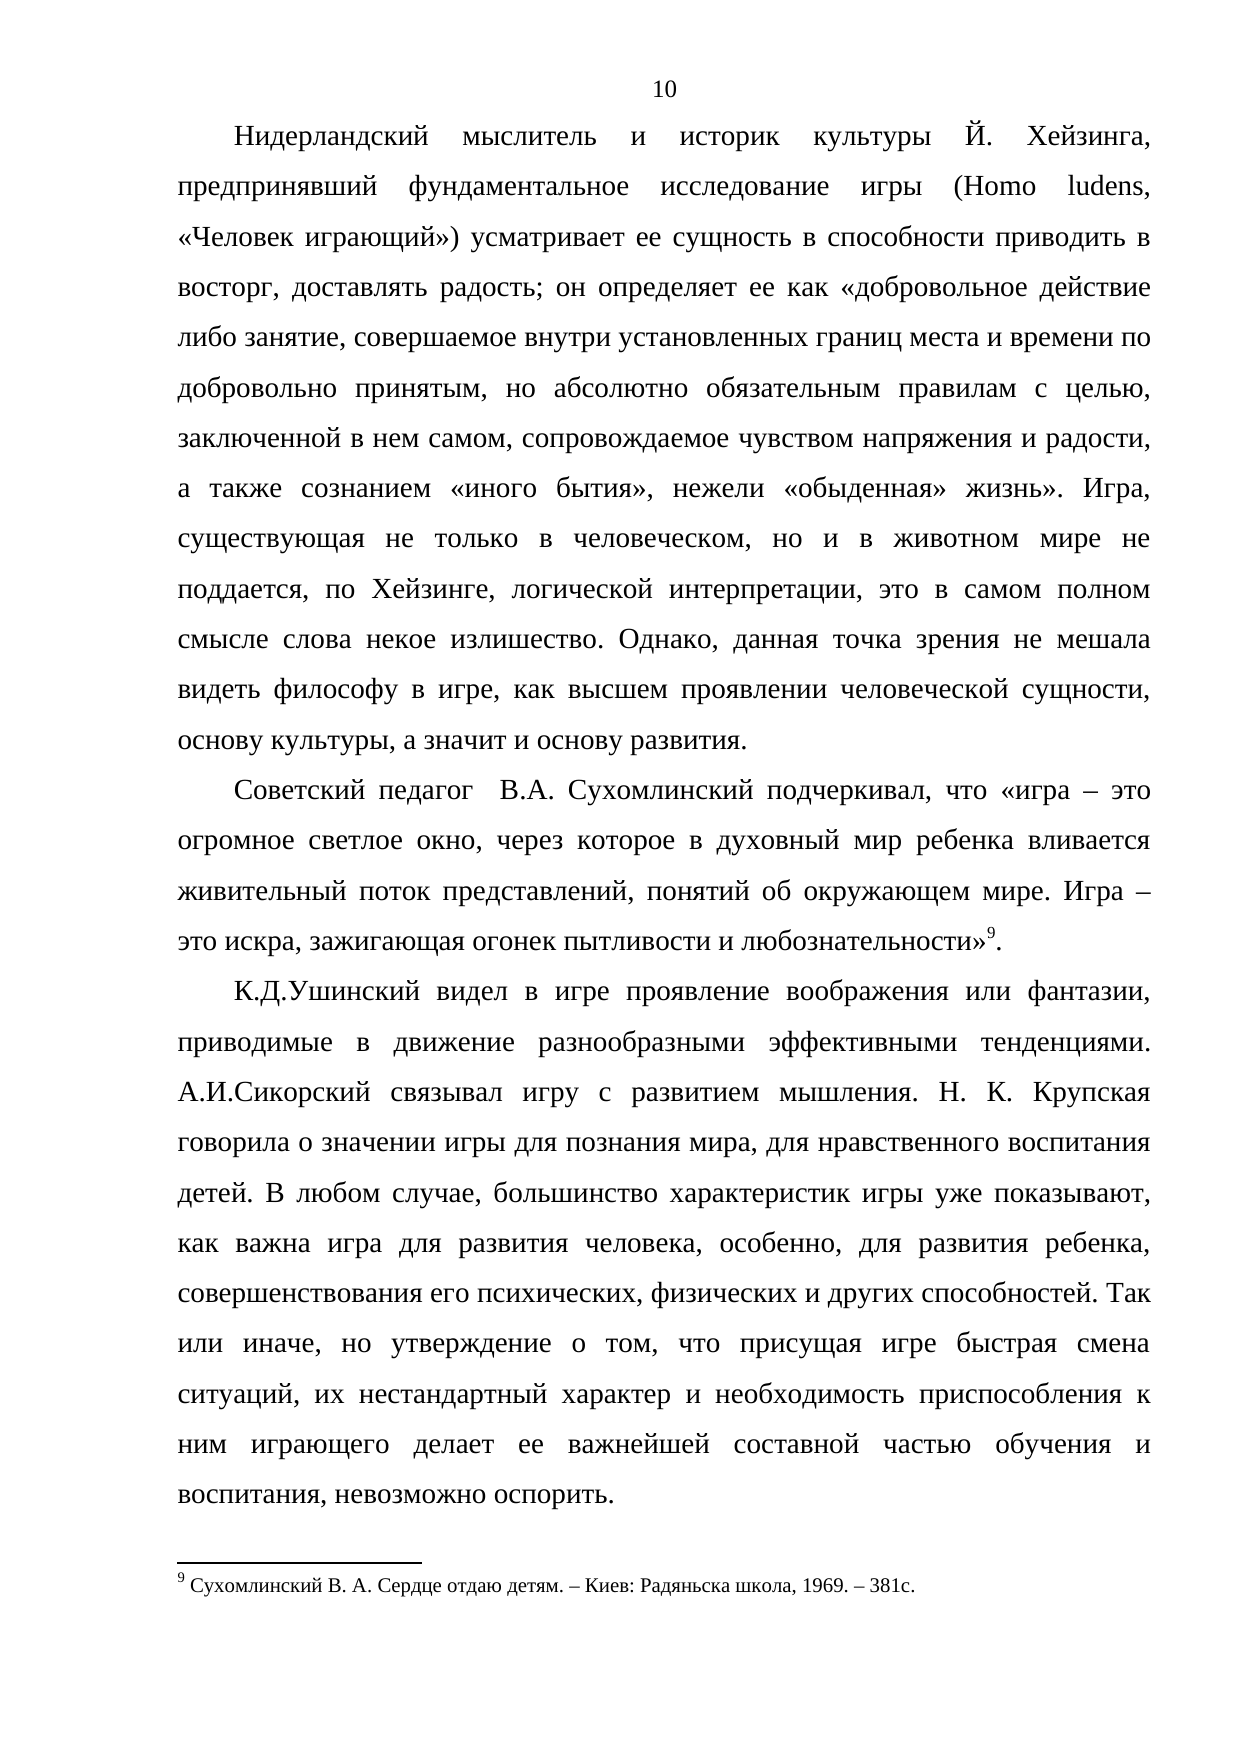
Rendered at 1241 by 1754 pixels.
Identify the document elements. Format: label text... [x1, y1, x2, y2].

text Нидерландский мыслитель и историк культуры Й. Хейзинга, предпринявший фундаментальное исследование игры (Homo ludens, «Человек играющий») усматривает ее сущность в способности приводить в восторг, доставлять радость; он определяет ее как «добровольное действие либо занятие, совершаемое внутри установленных границ места и времени по добровольно принятым, но абсолютно обязательным правилам с целью, заключенной в нем самом, сопровождаемое чувством напряжения и радости, а также сознанием «иного бытия», нежели «обыденная» жизнь». Игра, существующая не только в человеческом, но и в животном мире не поддается, по Хейзинге, логической интерпретации, это в самом полном смысле слова некое излишество. Однако, данная точка зрения не мешала видеть философу в игре, как высшем проявлении человеческой сущности, основу культуры, а значит и основу развития. [177, 118, 1152, 755]
text Советский педагог В.А. Сухомлинский подчеркивал, что «игра – это огромное светлое окно, через которое в духовный мир ребенка вливается живительный поток представлений, понятий об окружающем мире. Игра – это искра, зажигающая огонек пытливости и любознательности». [177, 772, 1152, 957]
text К.Д.Ушинский видел в игре проявление воображения или фантазии, приводимые в движение разнообразными эффективными тенденциями. А.И.Сикорский связывал игру с развитием мышления. Н. К. Крупская говорила о значении игры для познания мира, для нравственного воспитания детей. В любом случае, большинство характеристик игры уже показывают, как важна игра для развития человека, особенно, для развития ребенка, совершенствования его психических, физических и других способностей. Так или иначе, но утверждение о том, что присущая игре быстрая смена ситуаций, их нестандартный характер и необходимость приспособления к ним играющего делает ее важнейшей составной частью обучения и воспитания, невозможно оспорить. [177, 973, 1152, 1510]
